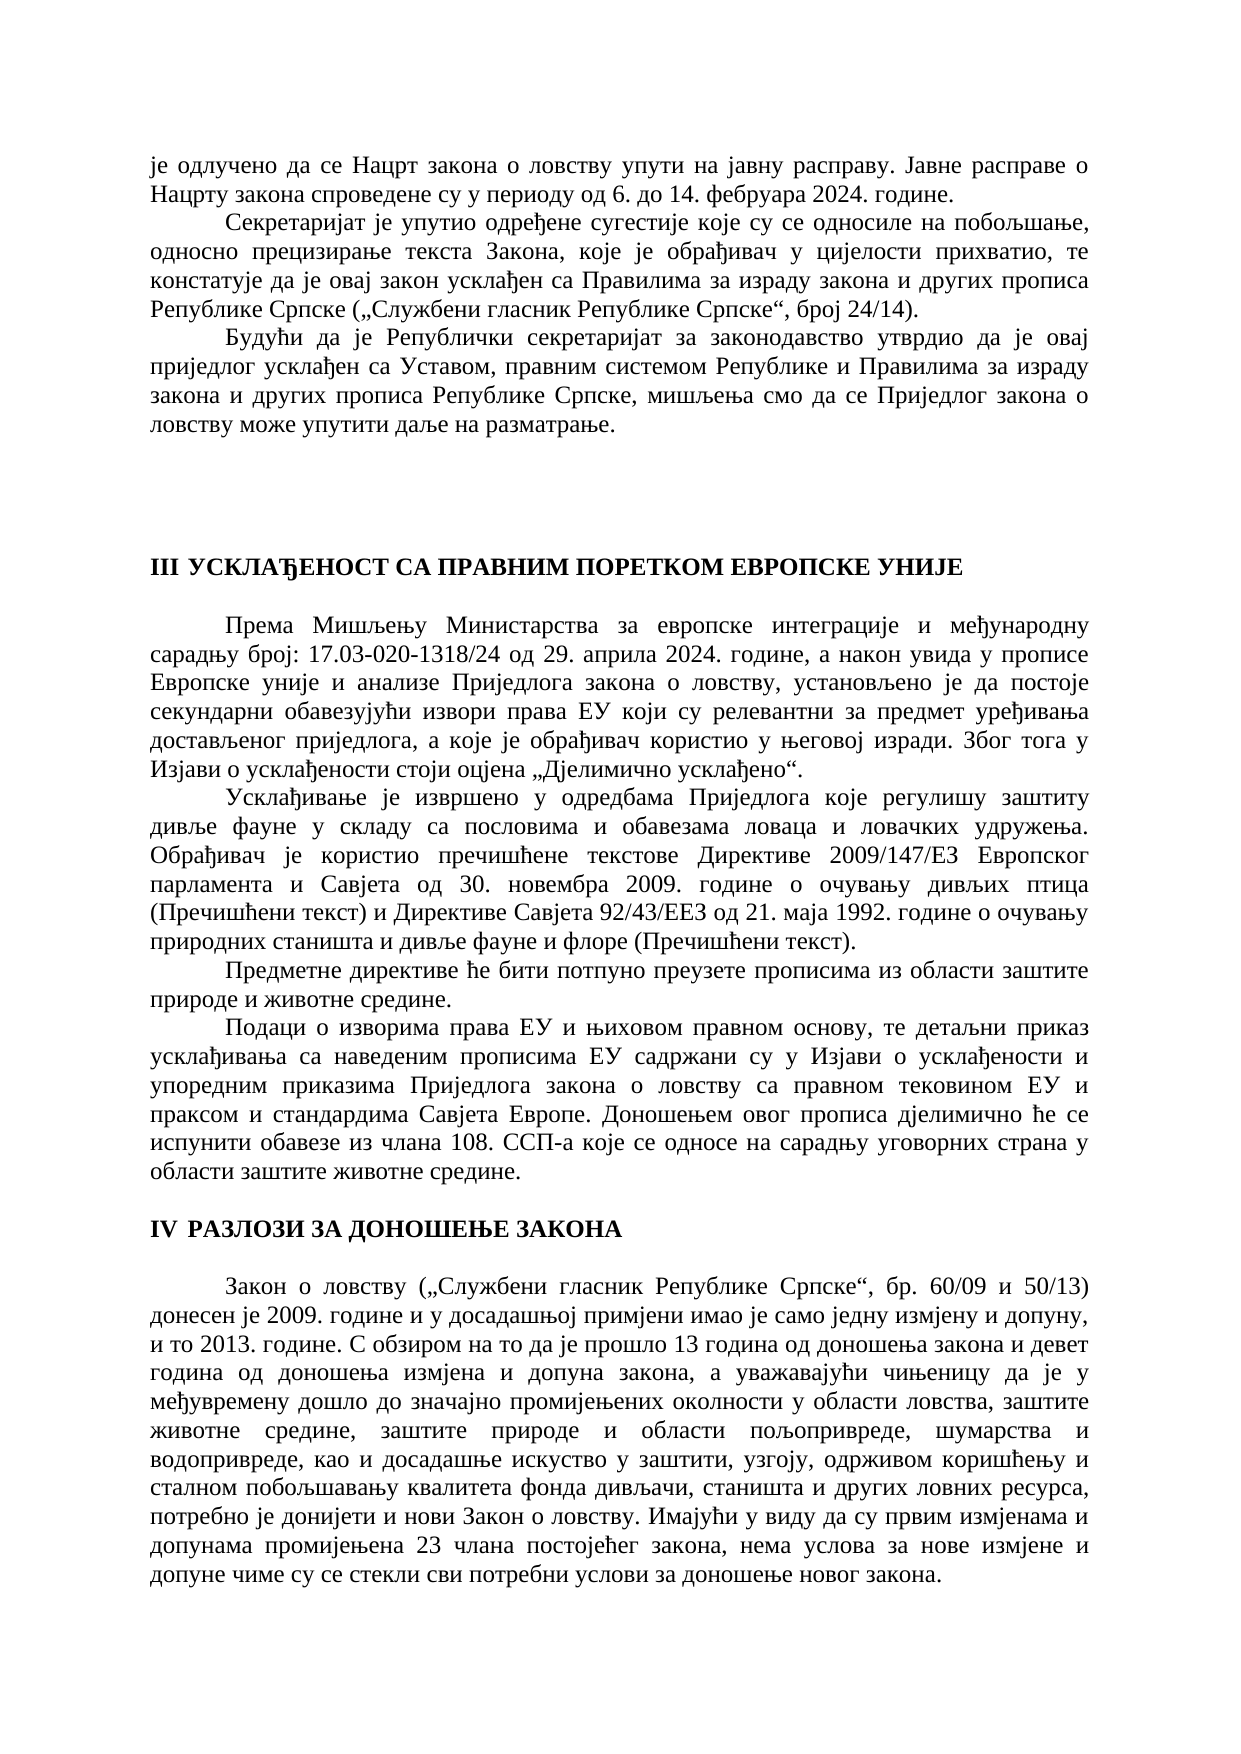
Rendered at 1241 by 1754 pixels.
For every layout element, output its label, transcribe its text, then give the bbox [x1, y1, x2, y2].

text Према Мишљењу Министарства за европске интеграције и међународну сарадњу број: 17.03-020-1318/24 од 29. априла 2024. године, а након увида у прописе Европске уније и анализе Приједлога закона о ловству, установљено је да постоје секундарни обавезујући извори права ЕУ који су релевантни за предмет уређивања достављеног приједлога, а које је обрађивач користио у његовој изради. Због тога у Изјави о усклађености стоји оцјена „Дјелимично усклађено“. [150, 610, 1090, 782]
text Секретаријат је упутио одређене сугестије које су се односиле на побољшање, односно прецизирање текста Закона, које је обрађивач у цијелости прихватио, те констатује да је овај закон усклађен са Правилима за израду закона и других прописа Републике Српске („Службени гласник Републике Српске“, број 24/14). [150, 207, 1090, 322]
text Закон о ловству („Службени гласник Републике Српске“, бр. 60/09 и 50/13) донесен је 2009. године и у досадашњој примјени имао је само једну измјену и допуну, и то 2013. године. С обзиром на то да је прошло 13 година од доношења закона и девет година од доношења измјена и допуна закона, а уважавајући чињеницу да је у међувремену дошло до значајно промијењених околности у области ловства, заштите животне средине, заштите природе и области пољопривреде, шумарства и водопривреде, као и досадашње искуство у заштити, узгоју, одрживом коришћењу и сталном побољшавању квалитета фонда дивљачи, станишта и других ловних ресурса, потребно је донијети и нови Закон о ловству. Имајући у виду да су првим измјенама и допунама промијењена 23 члана постојећег закона, нема услова за нове измјене и допуне чиме су се стекли сви потребни услови за доношење новог закона. [150, 1271, 1090, 1587]
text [150, 150, 1090, 207]
text III УСКЛАЂЕНОСТ СА ПРАВНИМ ПОРЕТКОМ ЕВРОПСКЕ УНИЈЕ [150, 552, 1090, 581]
text Будући да је Републички секретаријат за законодавство утврдио да је овај приједлог усклађен са Уставом, правним системом Републике и Правилима за израду закона и других прописа Републике Српске, мишљења смо да се Приједлог закона о ловству може упутити даље на разматрање. [150, 322, 1090, 437]
text IV РАЗЛОЗИ ЗА ДОНОШЕЊЕ ЗАКОНА [150, 1214, 1090, 1242]
text Подаци о изворима права ЕУ и њиховом правном основу, те детаљни приказ усклађивања са наведеним прописима ЕУ садржани су у Изјави о усклађености и упоредним приказима Приједлога закона о ловству са правном тековином ЕУ и праксом и стандардима Савјета Европе. Доношењем овог прописа дјелимично ће се испунити обавезе из члана 108. ССП-а које се односе на сарадњу уговорних страна у области заштите животне средине. [150, 1012, 1090, 1185]
text Усклађивање је извршено у одредбама Приједлога које регулишу заштиту дивље фауне у складу са пословима и обавезама ловаца и ловачких удружења. Обрађивач је користио пречишћене текстове Директиве 2009/147/ЕЗ Европског парламента и Савјета од 30. новембра 2009. године о очувању дивљих птица (Пречишћени текст) и Директиве Савјета 92/43/ЕЕЗ од 21. маја 1992. године о очувању природних станишта и дивље фауне и флоре (Пречишћени текст). [150, 782, 1090, 955]
text Предметне директиве ће бити потпуно преузете прописима из области заштите природе и животне средине. [150, 955, 1090, 1012]
